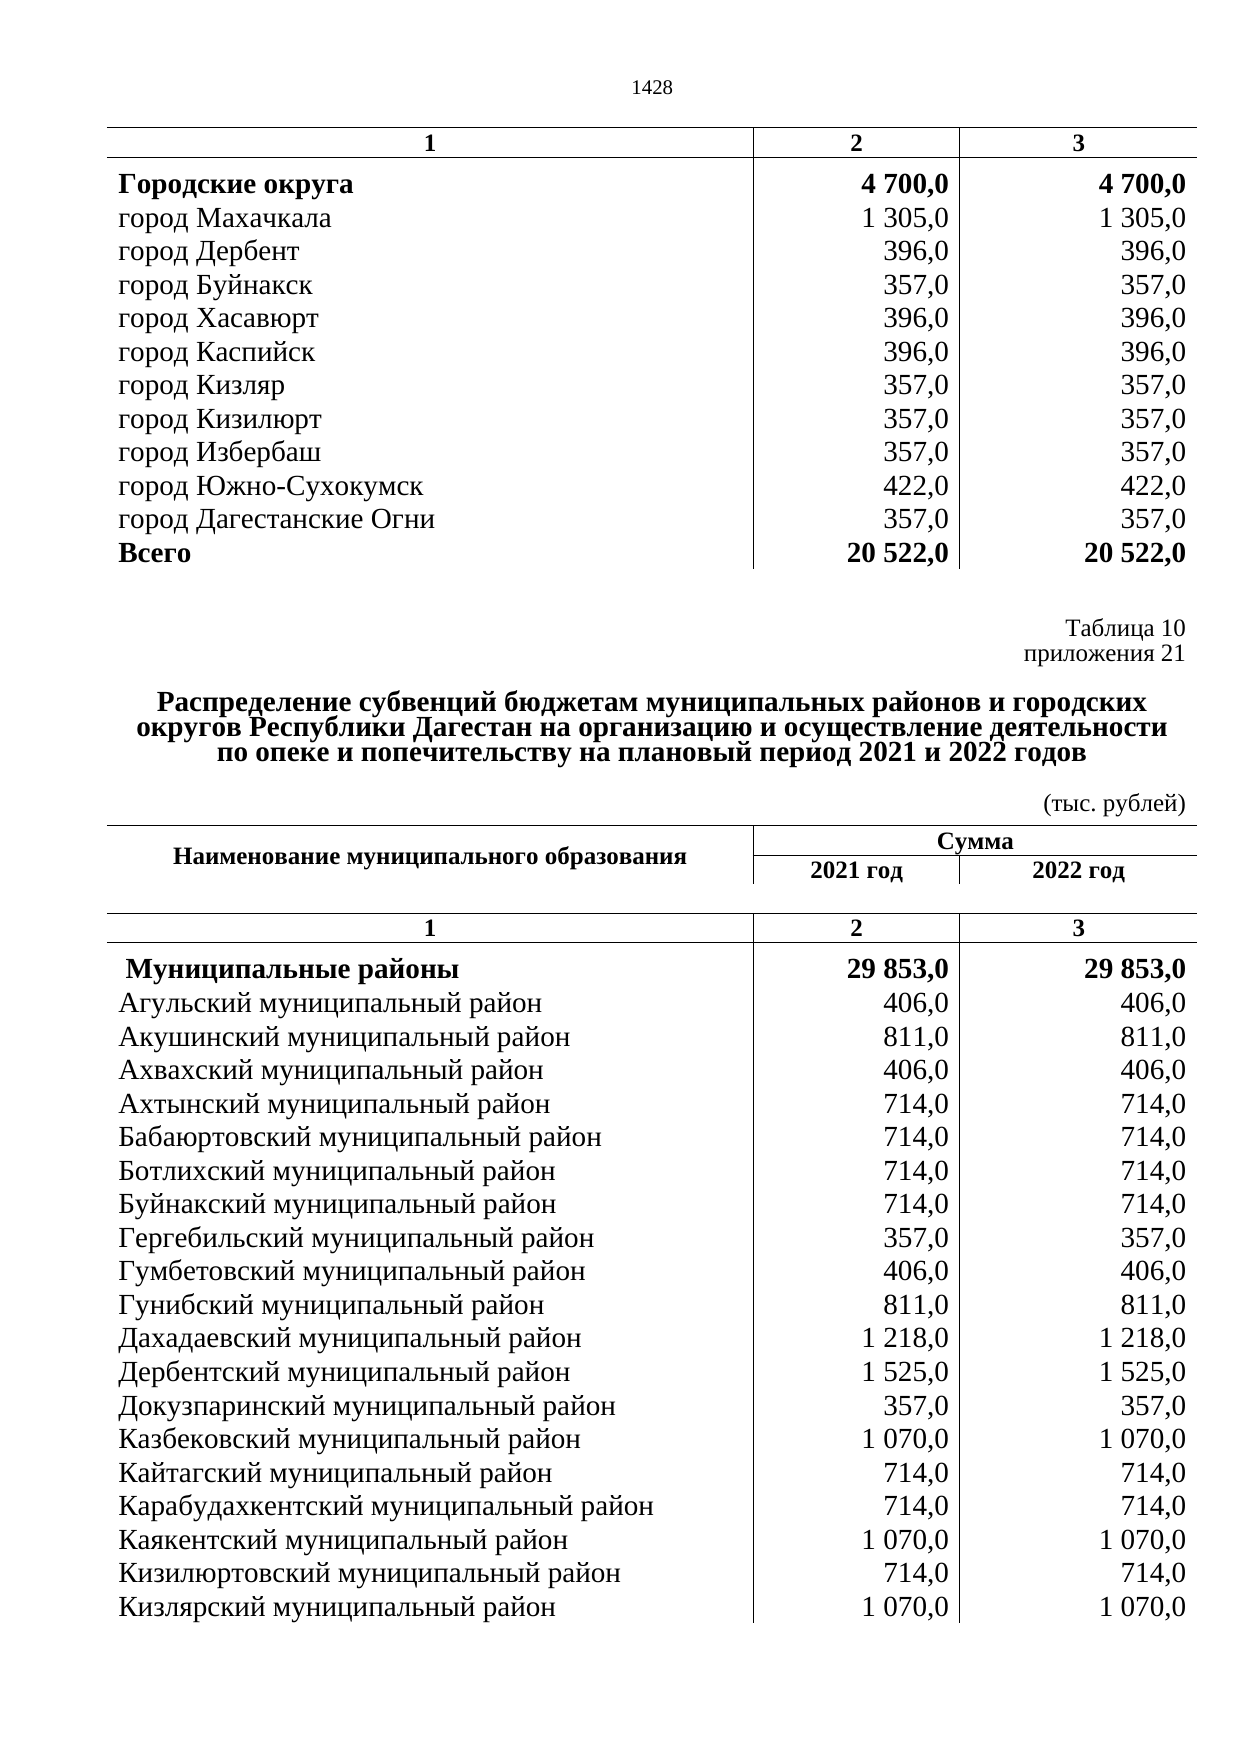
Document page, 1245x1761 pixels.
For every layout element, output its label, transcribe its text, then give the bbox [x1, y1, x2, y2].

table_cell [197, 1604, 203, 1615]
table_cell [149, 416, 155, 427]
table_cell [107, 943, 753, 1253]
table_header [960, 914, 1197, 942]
text по опеке и попечительству на плановый период 2021 и 2022 годов [118, 741, 1186, 766]
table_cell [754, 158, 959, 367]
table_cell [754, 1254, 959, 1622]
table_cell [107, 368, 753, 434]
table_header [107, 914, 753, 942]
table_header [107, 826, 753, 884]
text Распределение субвенций бюджетам муниципальных районов и городских округов Республики Дагестан на организацию и осуществление деятельности [118, 691, 1186, 741]
text (тыс. рублей) [118, 791, 1186, 816]
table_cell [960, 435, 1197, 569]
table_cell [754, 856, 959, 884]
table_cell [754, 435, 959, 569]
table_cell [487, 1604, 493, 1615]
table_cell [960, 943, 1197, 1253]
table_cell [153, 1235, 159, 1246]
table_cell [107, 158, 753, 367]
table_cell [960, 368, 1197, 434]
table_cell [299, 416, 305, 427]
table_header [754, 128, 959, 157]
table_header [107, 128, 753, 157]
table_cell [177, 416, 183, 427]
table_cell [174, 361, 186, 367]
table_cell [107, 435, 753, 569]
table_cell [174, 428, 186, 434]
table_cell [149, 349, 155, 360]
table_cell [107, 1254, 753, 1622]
text Таблица 10 [118, 616, 1186, 641]
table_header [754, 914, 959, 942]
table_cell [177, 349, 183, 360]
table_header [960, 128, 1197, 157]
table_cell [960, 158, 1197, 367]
text приложения 21 [118, 641, 1186, 666]
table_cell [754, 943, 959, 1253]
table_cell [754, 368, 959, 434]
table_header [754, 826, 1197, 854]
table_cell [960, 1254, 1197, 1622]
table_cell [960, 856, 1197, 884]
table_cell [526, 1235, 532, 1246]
